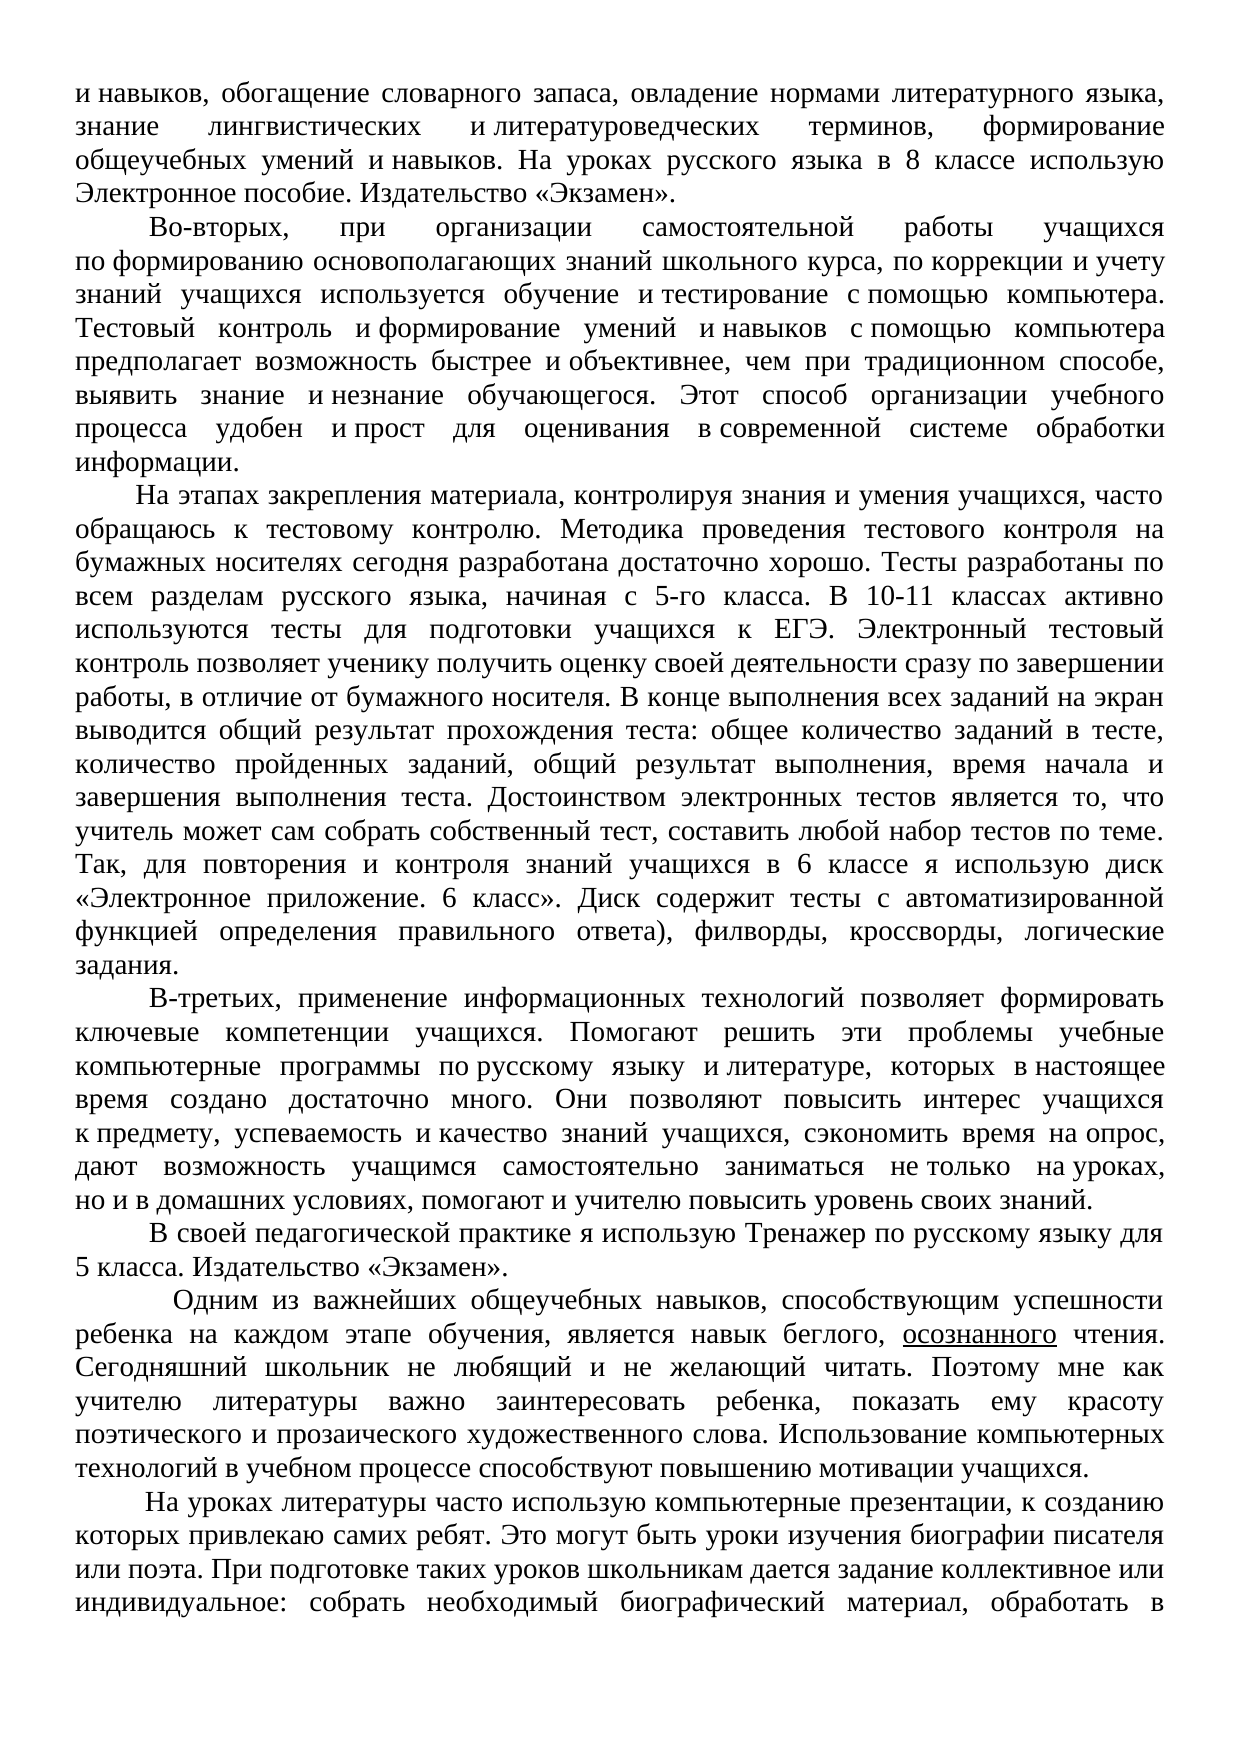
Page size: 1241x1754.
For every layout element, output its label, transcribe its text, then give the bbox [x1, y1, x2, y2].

text Одним из важнейших общеучебных навыков, способствующим успешности ребенка на каждом этапе обучения, является навык беглого, осознанного чтения. Сегодняшний школьник не любящий и не желающий читать. Поэтому мне как учителю литературы важно заинтересовать ребенка, показать ему красоту поэтического и прозаического художественного слова. Использование компьютерных технологий в учебном процессе способствуют повышению мотивации учащихся. [75, 1282, 1165, 1484]
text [75, 75, 1165, 209]
text Во-вторых, при организации самостоятельной работы учащихся по формированию основополагающих знаний школьного курса, по коррекции и учету знаний учащихся используется обучение и тестирование с помощью компьютера. Тестовый контроль и формирование умений и навыков с помощью компьютера предполагает возможность быстрее и объективнее, чем при традиционном способе, выявить знание и незнание обучающегося. Этот способ организации учебного процесса удобен и прост для оценивания в современной системе обработки информации. [75, 209, 1165, 477]
text В своей педагогической практике я использую Тренажер по русскому языку для 5 класса. Издательство «Экзамен». [75, 1215, 1165, 1282]
text На этапах закрепления материала, контролируя знания и умения учащихся, часто обращаюсь к тестовому контролю. Методика проведения тестового контроля на бумажных носителях сегодня разработана достаточно хорошо. Тесты разработаны по всем разделам русского языка, начиная с 5-го класса. В 10-11 классах активно используются тесты для подготовки учащихся к ЕГЭ. Электронный тестовый контроль позволяет ученику получить оценку своей деятельности сразу по завершении работы, в отличие от бумажного носителя. В конце выполнения всех заданий на экран выводится общий результат прохождения теста: общее количество заданий в тесте, количество пройденных заданий, общий результат выполнения, время начала и завершения выполнения теста. Достоинством электронных тестов является то, что учитель может сам собрать собственный тест, составить любой набор тестов по теме. Так, для повторения и контроля знаний учащихся в 6 классе я использую диск «Электронное приложение. 6 класс». Диск содержит тесты с автоматизированной функцией определения правильного ответа), филворды, кроссворды, логические задания. [75, 477, 1165, 981]
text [75, 1484, 1165, 1618]
text В-третьих, применение информационных технологий позволяет формировать ключевые компетенции учащихся. Помогают решить эти проблемы учебные компьютерные программы по русскому языку и литературе, которых в настоящее время создано достаточно много. Они позволяют повысить интерес учащихся к предмету, успеваемость и качество знаний учащихся, сэкономить время на опрос, дают возможность учащимся самостоятельно заниматься не только на уроках, но и в домашних условиях, помогают и учителю повысить уровень своих знаний. [75, 981, 1165, 1215]
